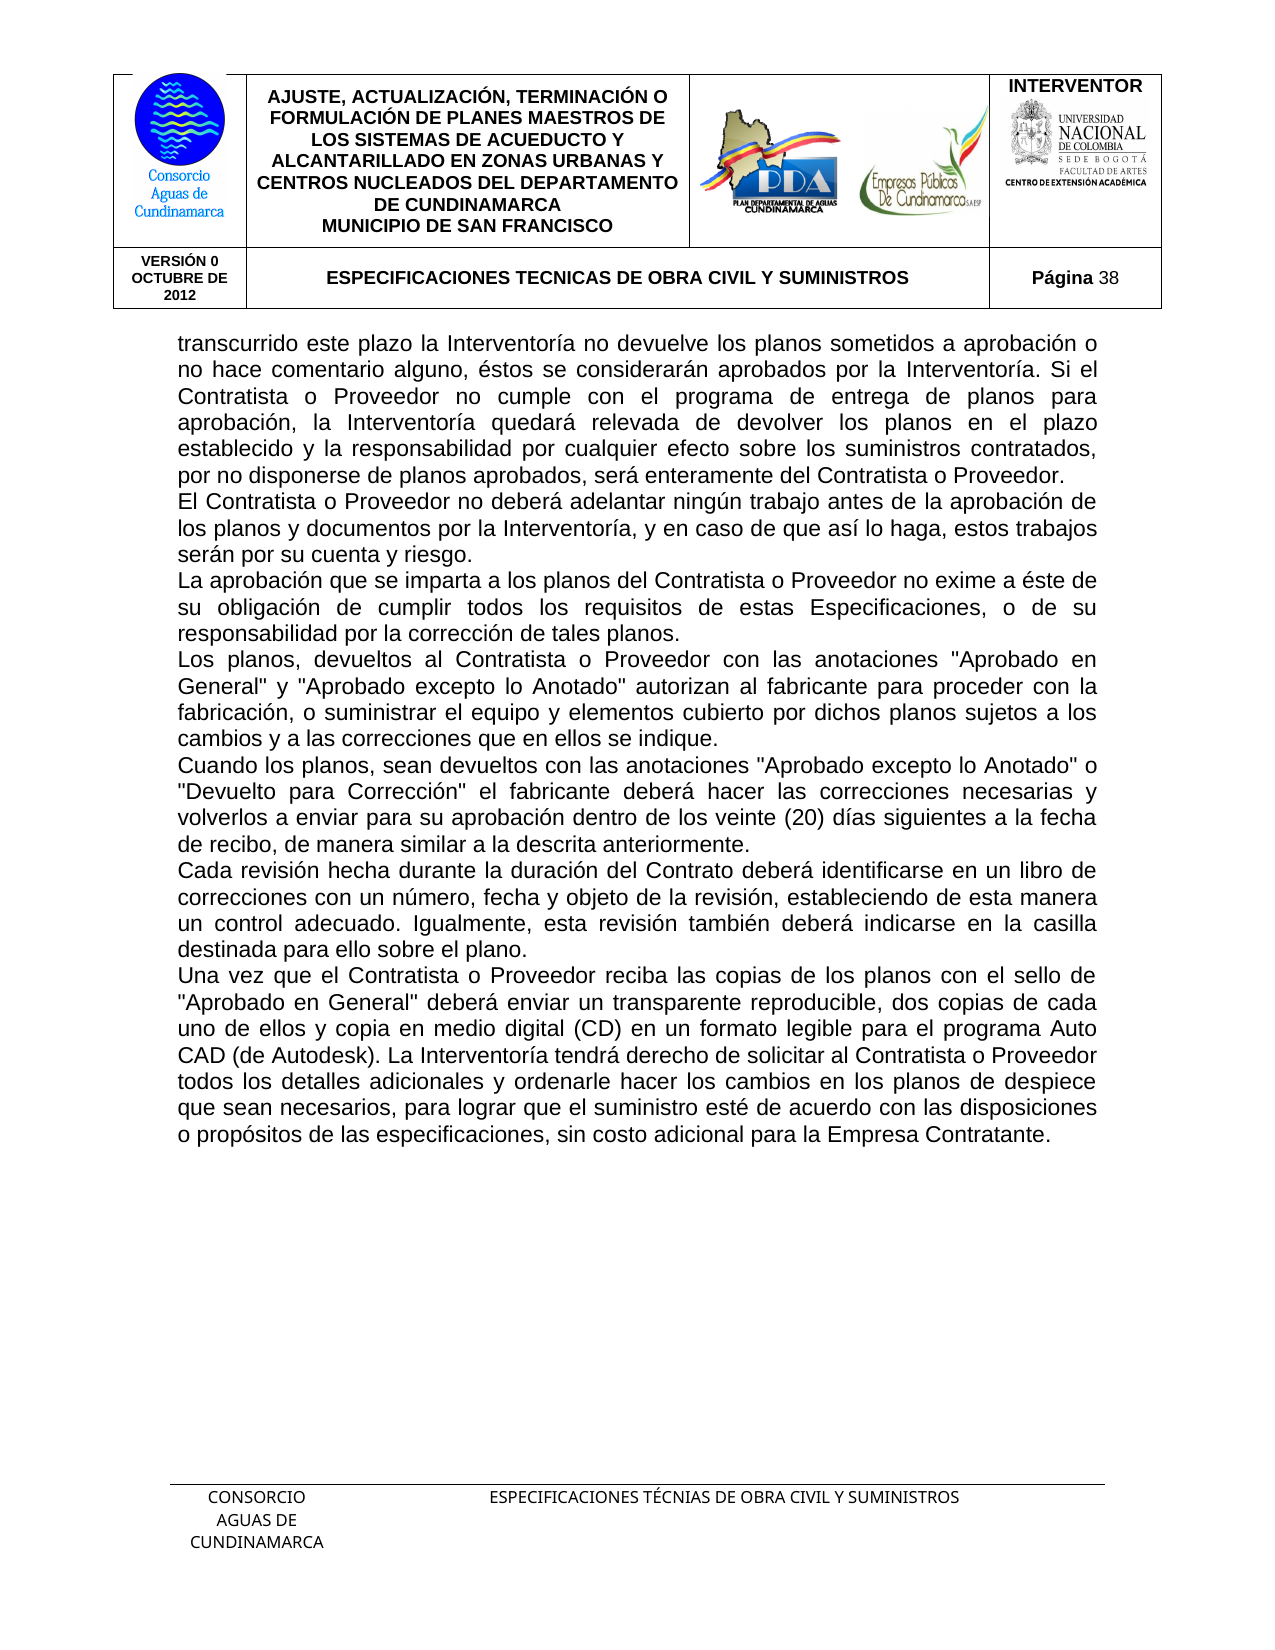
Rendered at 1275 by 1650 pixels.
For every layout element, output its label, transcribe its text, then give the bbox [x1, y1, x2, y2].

text La aprobación que se imparta a los planos del Contratista o Proveedor no exime a éste de su obligación de cumplir todos los requisitos de estas Especificaciones, o de su responsabilidad por la corrección de tales planos. [177, 567, 1098, 646]
text El Contratista o Proveedor no deberá adelantar ningún trabajo antes de la aprobación de los planos y documentos por la Interventoría, y en caso de que así lo haga, estos trabajos serán por su cuenta y riesgo. [177, 488, 1098, 567]
text Cuando los planos, sean devueltos con las anotaciones "Aprobado excepto lo Anotado" o "Devuelto para Corrección" el fabricante deberá hacer las correcciones necesarias y volverlos a enviar para su aprobación dentro de los veinte (20) días siguientes a la fecha de recibo, de manera similar a la descrita anteriormente. [177, 752, 1098, 857]
text Cada revisión hecha durante la duración del Contrato deberá identificarse en un libro de correcciones con un número, fecha y objeto de la revisión, estableciendo de esta manera un control adecuado. Igualmente, esta revisión también deberá indicarse en la casilla destinada para ello sobre el plano. [177, 857, 1098, 962]
text Los planos, devueltos al Contratista o Proveedor con las anotaciones "Aprobado en General" y "Aprobado excepto lo Anotado" autorizan al fabricante para proceder con la fabricación, o suministrar el equipo y elementos cubierto por dichos planos sujetos a los cambios y a las correcciones que en ellos se indique. [177, 646, 1098, 752]
picture [132, 73, 227, 218]
picture [1001, 96, 1150, 188]
picture [858, 105, 990, 217]
picture [699, 108, 841, 214]
text Una vez que el Contratista o Proveedor reciba las copias de los planos con el sello de "Aprobado en General" deberá enviar un transparente reproducible, dos copias de cada uno de ellos y copia en medio digital (CD) en un formato legible para el programa Auto CAD (de Autodesk). La Interventoría tendrá derecho de solicitar al Contratista o Proveedor todos los detalles adicionales y ordenarle hacer los cambios en los planos de despiece que sean necesarios, para lograr que el suministro esté de acuerdo con las disposiciones o propósitos de las especificaciones, sin costo adicional para la Empresa Contratante. [177, 962, 1098, 1147]
